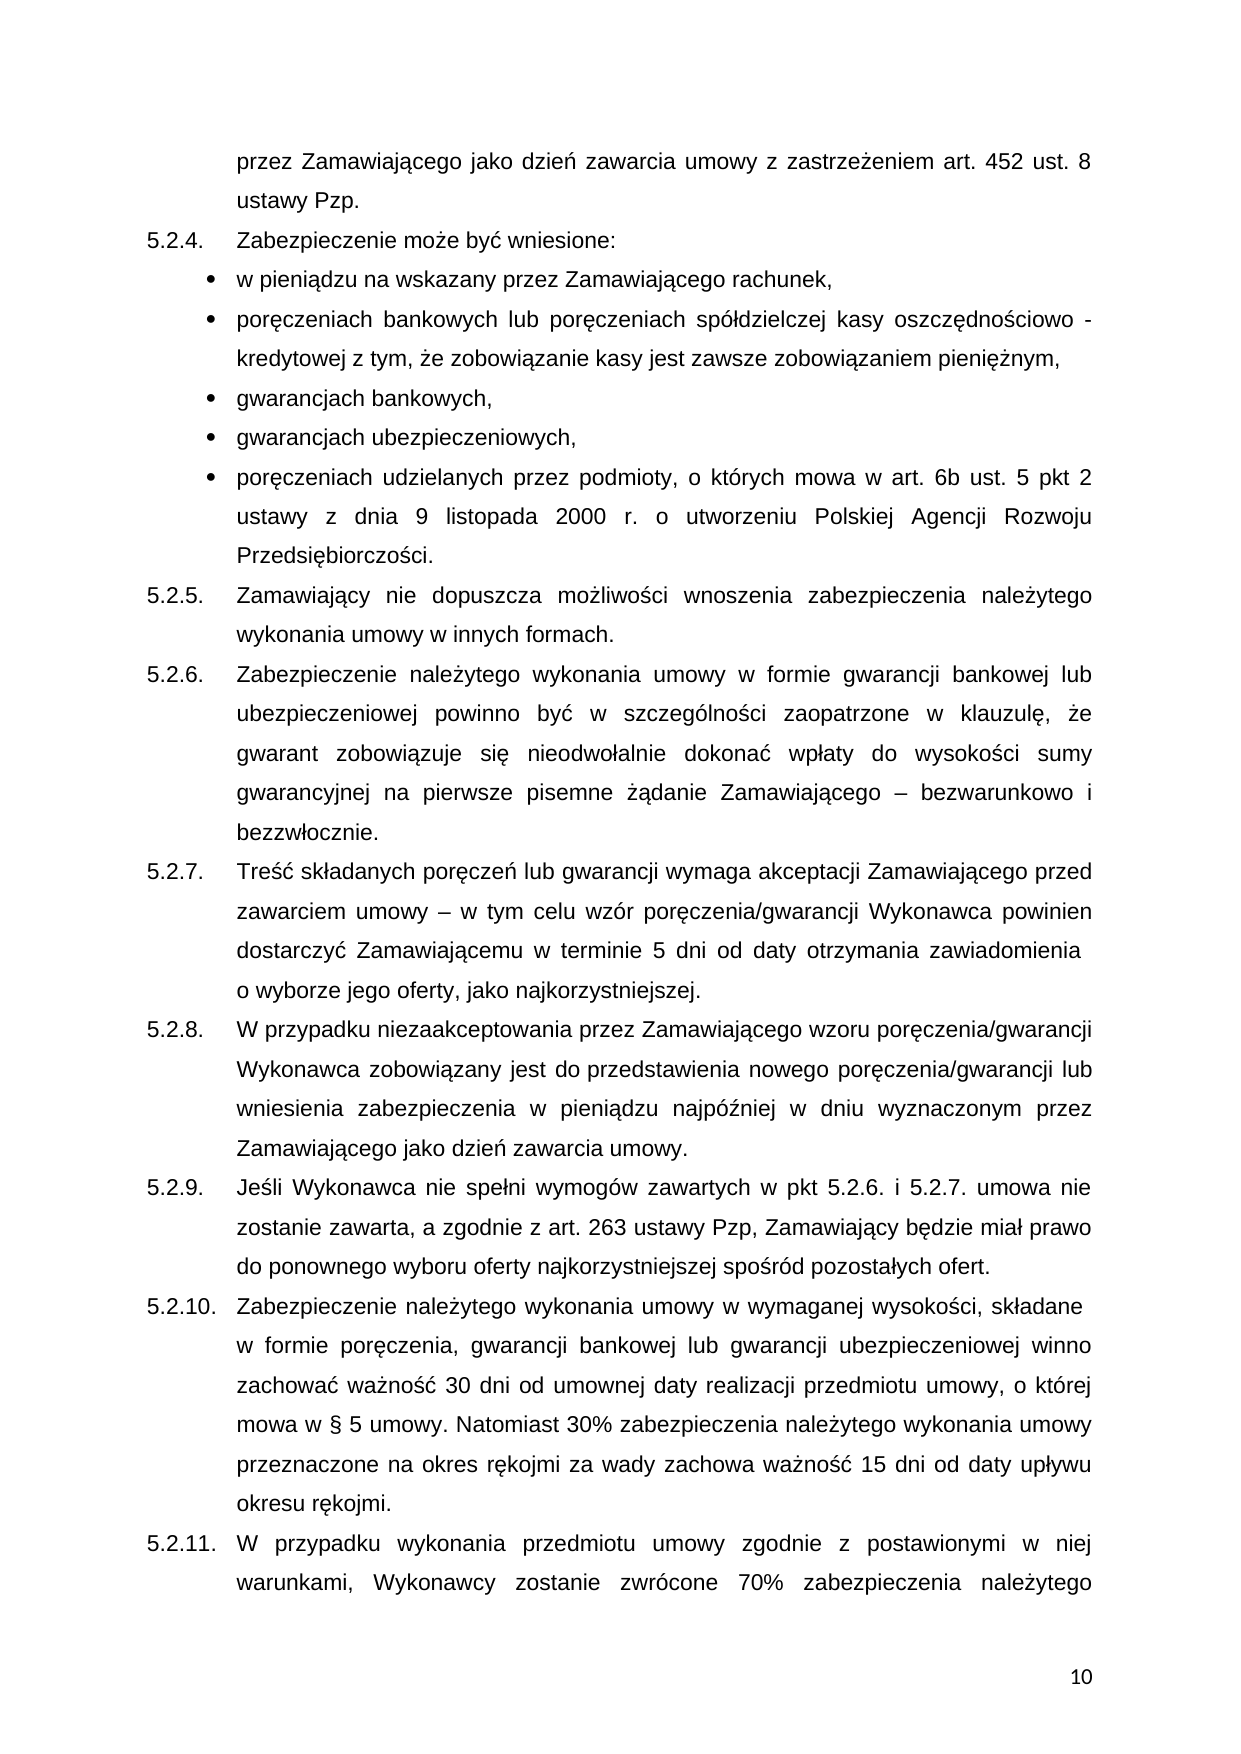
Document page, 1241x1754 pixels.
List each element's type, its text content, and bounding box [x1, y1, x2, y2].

list gwarancjach bankowych, [207, 384, 1092, 411]
list Zabezpieczenie należytego wykonania umowy w formie gwarancji bankowej lub ubezpieczeniowej powinno być w szczególności zaopatrzone w klauzulę, że gwarant zobowiązuje się nieodwołalnie dokonać wpłaty do wysokości sumy gwarancyjnej na pierwsze pisemne żądanie Zamawiającego – bezwarunkowo i bezzwłocznie. [147, 661, 1092, 845]
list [147, 1529, 1092, 1595]
list Zabezpieczenie należytego wykonania umowy w wymaganej wysokości, składane w formie poręczenia, gwarancji bankowej lub gwarancji ubezpieczeniowej winno zachować ważność 30 dni od umownej daty realizacji przedmiotu umowy, o której mowa w § 5 umowy. Natomiast 30% zabezpieczenia należytego wykonania umowy przeznaczone na okres rękojmi za wady zachowa ważność 15 dni od daty upływu okresu rękojmi. [147, 1293, 1092, 1516]
list poręczeniach udzielanych przez podmioty, o których mowa w art. 6b ust. 5 pkt 2 ustawy z dnia 9 listopada 2000 r. o utworzeniu Polskiej Agencji Rozwoju Przedsiębiorczości. [207, 463, 1092, 569]
list Jeśli Wykonawca nie spełni wymogów zawartych w pkt 5.2.6. i 5.2.7. umowa nie zostanie zawarta, a zgodnie z art. 263 ustawy Pzp, Zamawiający będzie miał prawo do ponownego wyboru oferty najkorzystniejszej spośród pozostałych ofert. [147, 1174, 1092, 1279]
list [147, 148, 1092, 213]
list W przypadku niezaakceptowania przez Zamawiającego wzoru poręczenia/gwarancji Wykonawca zobowiązany jest do przedstawienia nowego poręczenia/gwarancji lub wniesienia zabezpieczenia w pieniądzu najpóźniej w dniu wyznaczonym przez Zamawiającego jako dzień zawarcia umowy. [147, 1016, 1092, 1161]
list w pieniądzu na wskazany przez Zamawiającego rachunek, [207, 266, 1092, 292]
list gwarancjach ubezpieczeniowych, [207, 424, 1092, 450]
list poręczeniach bankowych lub poręczeniach spółdzielczej kasy oszczędnościowo -kredytowej z tym, że zobowiązanie kasy jest zawsze zobowiązaniem pieniężnym, [207, 306, 1092, 371]
list Zabezpieczenie może być wniesione: [147, 227, 1092, 253]
list Treść składanych poręczeń lub gwarancji wymaga akceptacji Zamawiającego przed zawarciem umowy – w tym celu wzór poręczenia/gwarancji Wykonawca powinien dostarczyć Zamawiającemu w terminie 5 dni od daty otrzymania zawiadomienia o wyborze jego oferty, jako najkorzystniejszej. [147, 858, 1092, 1003]
list Zamawiający nie dopuszcza możliwości wnoszenia zabezpieczenia należytego wykonania umowy w innych formach. [147, 582, 1092, 648]
